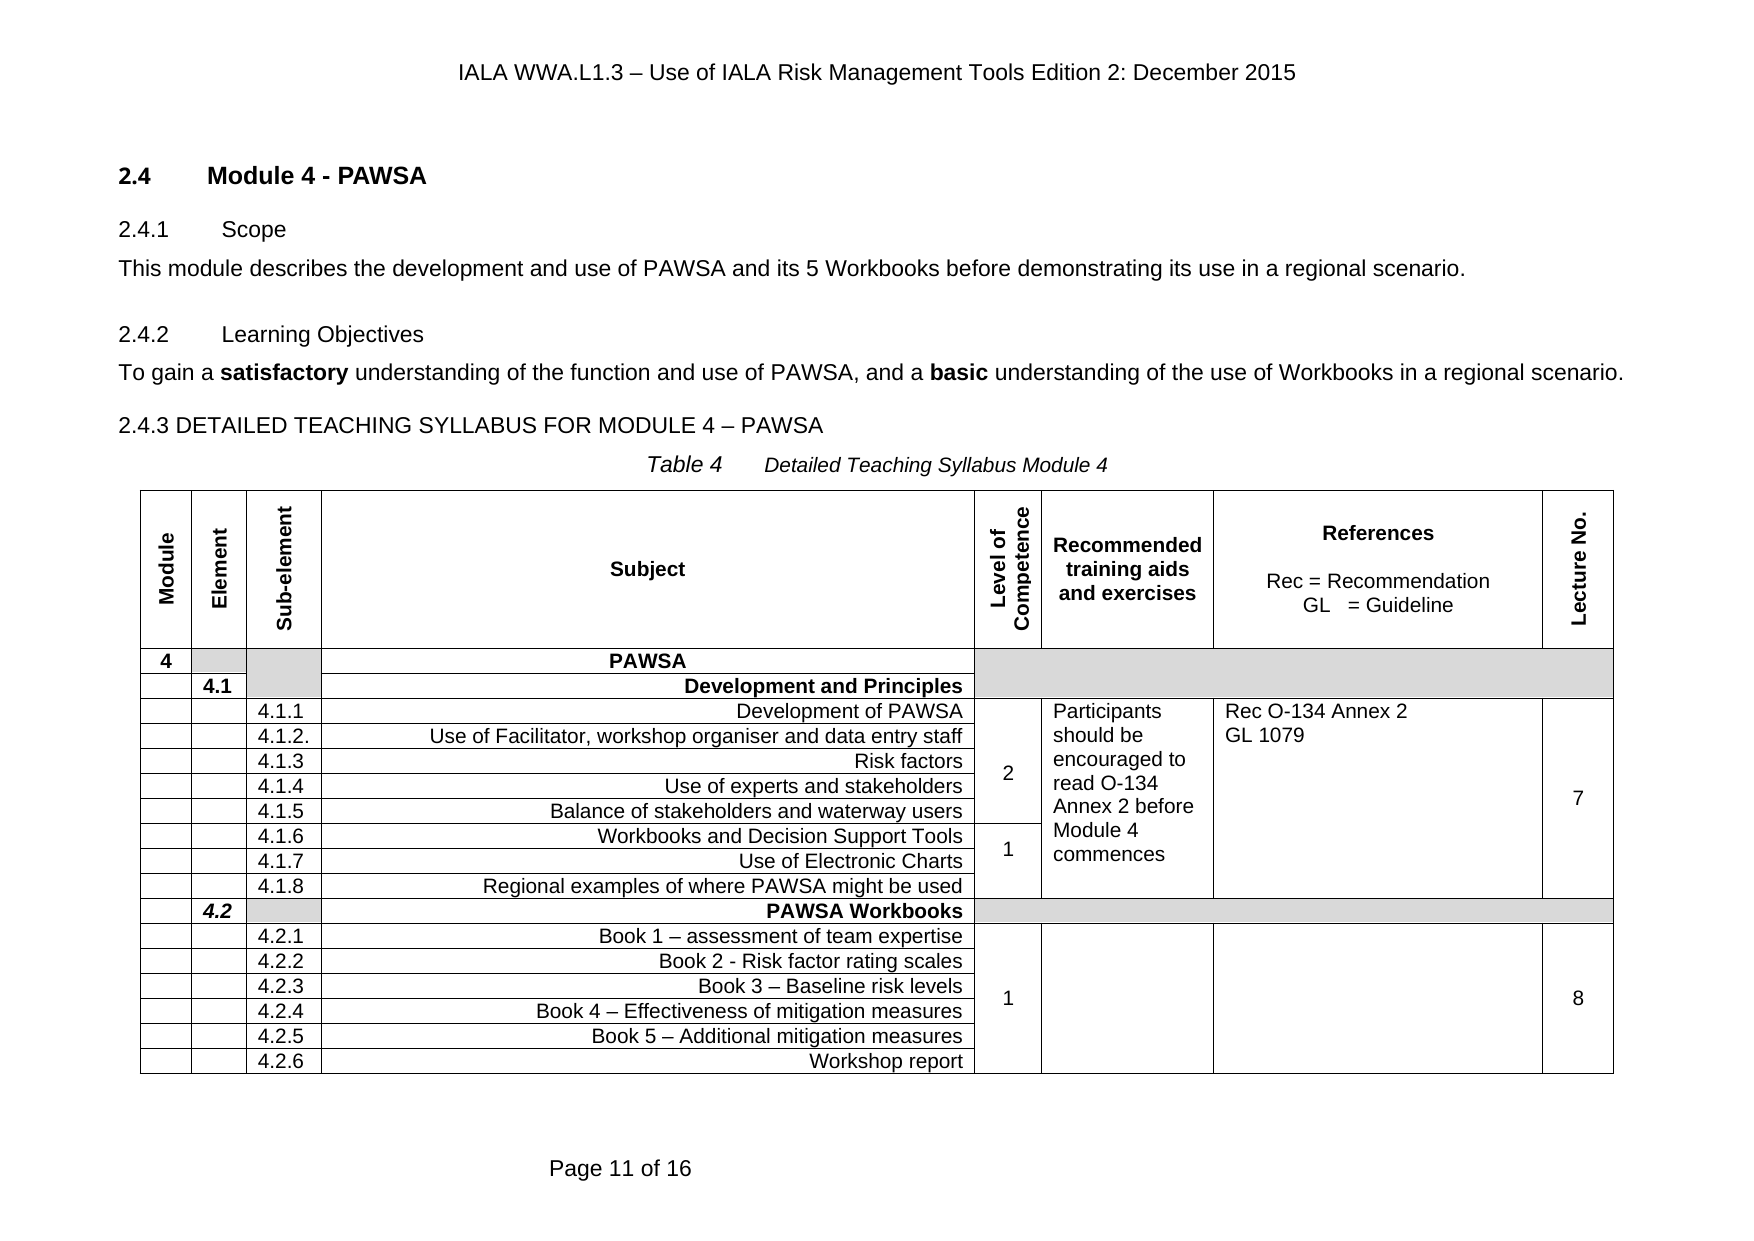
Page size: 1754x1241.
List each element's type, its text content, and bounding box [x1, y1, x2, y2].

table_cell [975, 899, 1613, 922]
table_cell 4.2.3 [247, 974, 321, 997]
table_header Module [141, 491, 191, 647]
table_header References Rec = Recommendation GL = Guideline [1214, 491, 1542, 647]
table_cell 4.1.1 [247, 699, 321, 722]
table_cell Book 1 – assessment of team expertise [322, 924, 974, 947]
table_cell Use of Electronic Charts [322, 849, 974, 872]
table_cell [141, 974, 191, 997]
table_cell [192, 699, 246, 722]
table_cell 4.2 [192, 899, 246, 922]
table_header Sub-element [247, 491, 321, 647]
table_cell Book 2 - Risk factor rating scales [322, 949, 974, 972]
table_header Subject [322, 491, 974, 647]
table_cell 8 [1543, 924, 1613, 1072]
table_cell 4.1.2. [247, 724, 321, 747]
table_cell [141, 1024, 191, 1047]
table_cell [141, 899, 191, 922]
table_cell [141, 949, 191, 972]
table_cell Use of Facilitator, workshop organiser and data entry staff [322, 724, 974, 747]
table_cell Rec O-134 Annex 2 GL 1079 [1214, 699, 1542, 897]
table_cell [141, 874, 191, 897]
table_cell [192, 724, 246, 747]
table_cell PAWSA Workbooks [322, 899, 974, 922]
table_cell [247, 899, 321, 922]
table_cell Risk factors [322, 749, 974, 772]
table_cell 4.1.6 [247, 824, 321, 847]
table_cell 4.1.5 [247, 799, 321, 822]
table_cell [1214, 924, 1542, 1072]
table_cell Book 3 – Baseline risk levels [322, 974, 974, 997]
table_cell 4 [141, 649, 191, 672]
table_cell [192, 974, 246, 997]
text Detailed Teaching Syllabus Module 4 [118, 451, 1636, 477]
table_cell [141, 824, 191, 847]
table_cell [192, 1049, 246, 1072]
table_cell Development of PAWSA [322, 699, 974, 722]
table_cell Workbooks and Decision Support Tools [322, 824, 974, 847]
table_cell [192, 874, 246, 897]
table_cell 4.2.1 [247, 924, 321, 947]
table_cell 4.2.6 [247, 1049, 321, 1072]
table_cell [192, 649, 246, 672]
table_cell Balance of stakeholders and waterway users [322, 799, 974, 822]
table_cell [192, 924, 246, 947]
table_cell 4.2.4 [247, 999, 321, 1022]
table_cell [192, 1024, 246, 1047]
table_cell 4.1.3 [247, 749, 321, 772]
table_cell 7 [1543, 699, 1613, 897]
table_cell 4.1.4 [247, 774, 321, 797]
subtitle Module 4 - PAWSA [118, 160, 1636, 191]
table_cell [192, 849, 246, 872]
table_cell [192, 824, 246, 847]
table_cell Regional examples of where PAWSA might be used [322, 874, 974, 897]
subtitle Scope [118, 216, 1636, 243]
table_header Recommended training aids and exercises [1042, 491, 1213, 647]
text 2.4.3 DETAILED TEACHING SYLLABUS FOR MODULE 4 – PAWSA [118, 412, 1636, 438]
table_header Element [192, 491, 246, 647]
table_cell [192, 799, 246, 822]
table_cell Development and Principles [322, 674, 974, 697]
table_cell [141, 799, 191, 822]
table_cell [1042, 924, 1213, 1072]
table_cell [141, 1049, 191, 1072]
table_cell [141, 749, 191, 772]
table_cell [247, 649, 321, 697]
text This module describes the development and use of PAWSA and its 5 Workbooks before demonstrating its use in a regional scenario. [118, 255, 1636, 282]
table_cell PAWSA [322, 649, 974, 672]
table_cell [141, 774, 191, 797]
table_cell [141, 924, 191, 947]
table_cell [975, 649, 1613, 697]
subtitle Learning Objectives [118, 321, 1636, 347]
table_cell [192, 749, 246, 772]
table_cell Use of experts and stakeholders [322, 774, 974, 797]
table_header Lecture No. [1543, 491, 1613, 647]
table_cell 2 [975, 699, 1041, 822]
table_cell 4.1.8 [247, 874, 321, 897]
table_header Level of Competence [975, 491, 1041, 647]
text To gain a satisfactory understanding of the function and use of PAWSA, and a basic understanding of the use of Workbooks in a regional scenario. [118, 359, 1636, 386]
table_cell 4.2.2 [247, 949, 321, 972]
table_cell [141, 674, 191, 697]
table_cell 4.1.7 [247, 849, 321, 872]
table_cell [141, 699, 191, 722]
table_cell Book 5 – Additional mitigation measures [322, 1024, 974, 1047]
table_cell [141, 724, 191, 747]
table_cell Book 4 – Effectiveness of mitigation measures [322, 999, 974, 1022]
table_cell [192, 999, 246, 1022]
table_cell 1 [975, 924, 1041, 1072]
table_cell 1 [975, 824, 1041, 897]
table_cell [141, 849, 191, 872]
table_cell [192, 949, 246, 972]
table_cell 4.2.5 [247, 1024, 321, 1047]
table_cell 4.1 [192, 674, 246, 697]
table_cell Participants should be encouraged to read O-134 Annex 2 before Module 4 commences [1042, 699, 1213, 897]
table_cell Workshop report [322, 1049, 974, 1072]
table_cell [192, 774, 246, 797]
table_cell [141, 999, 191, 1022]
